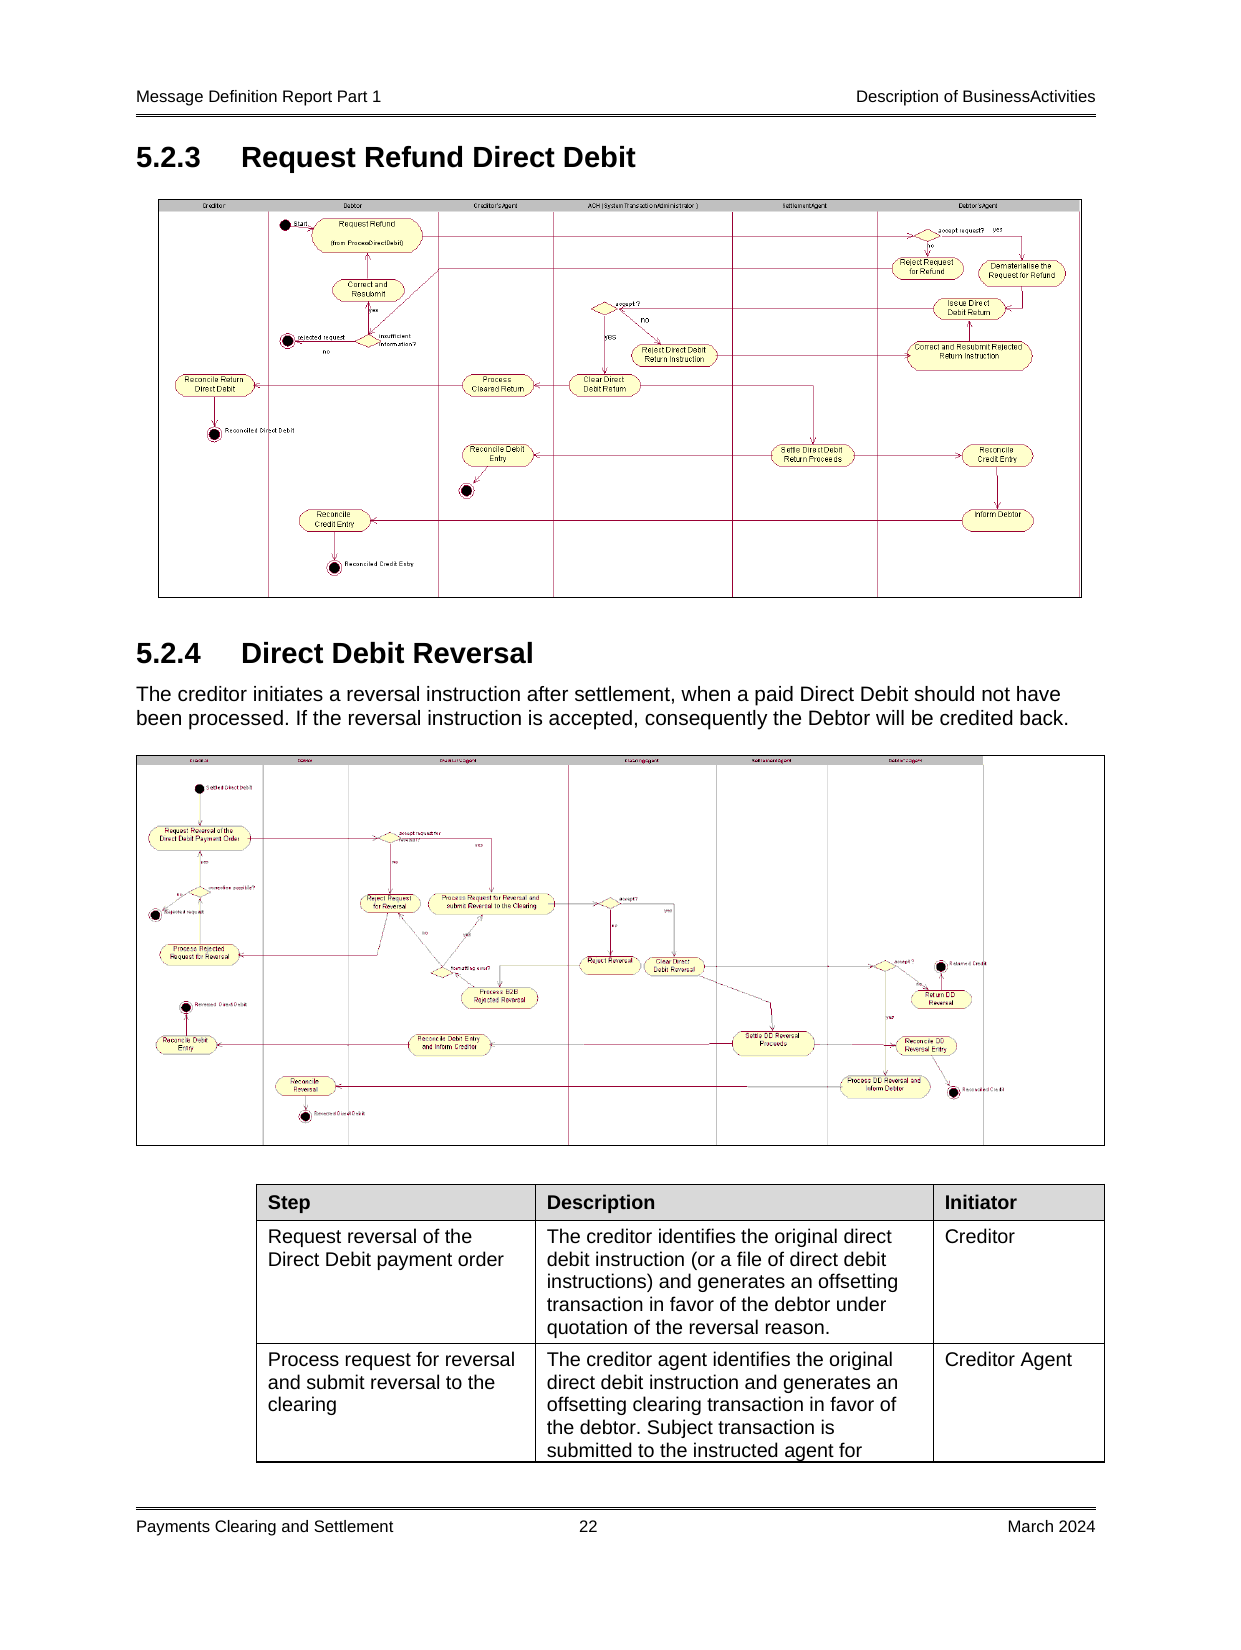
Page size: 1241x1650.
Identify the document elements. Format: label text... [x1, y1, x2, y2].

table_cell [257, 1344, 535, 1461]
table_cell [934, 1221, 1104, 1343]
picture [159, 200, 1081, 597]
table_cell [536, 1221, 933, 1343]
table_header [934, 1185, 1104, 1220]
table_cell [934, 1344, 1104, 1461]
picture [137, 756, 1104, 1145]
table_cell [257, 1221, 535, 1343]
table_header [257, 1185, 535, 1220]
text The creditor initiates a reversal instruction after settlement, when a paid Direct Debit should not have been processed. If the reversal instruction is accepted, consequently the Debtor will be credited back. [136, 682, 1104, 730]
subtitle Direct Debit Reversal [136, 636, 1104, 669]
subtitle Request Refund Direct Debit [136, 141, 1104, 174]
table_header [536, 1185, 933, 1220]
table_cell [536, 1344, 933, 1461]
